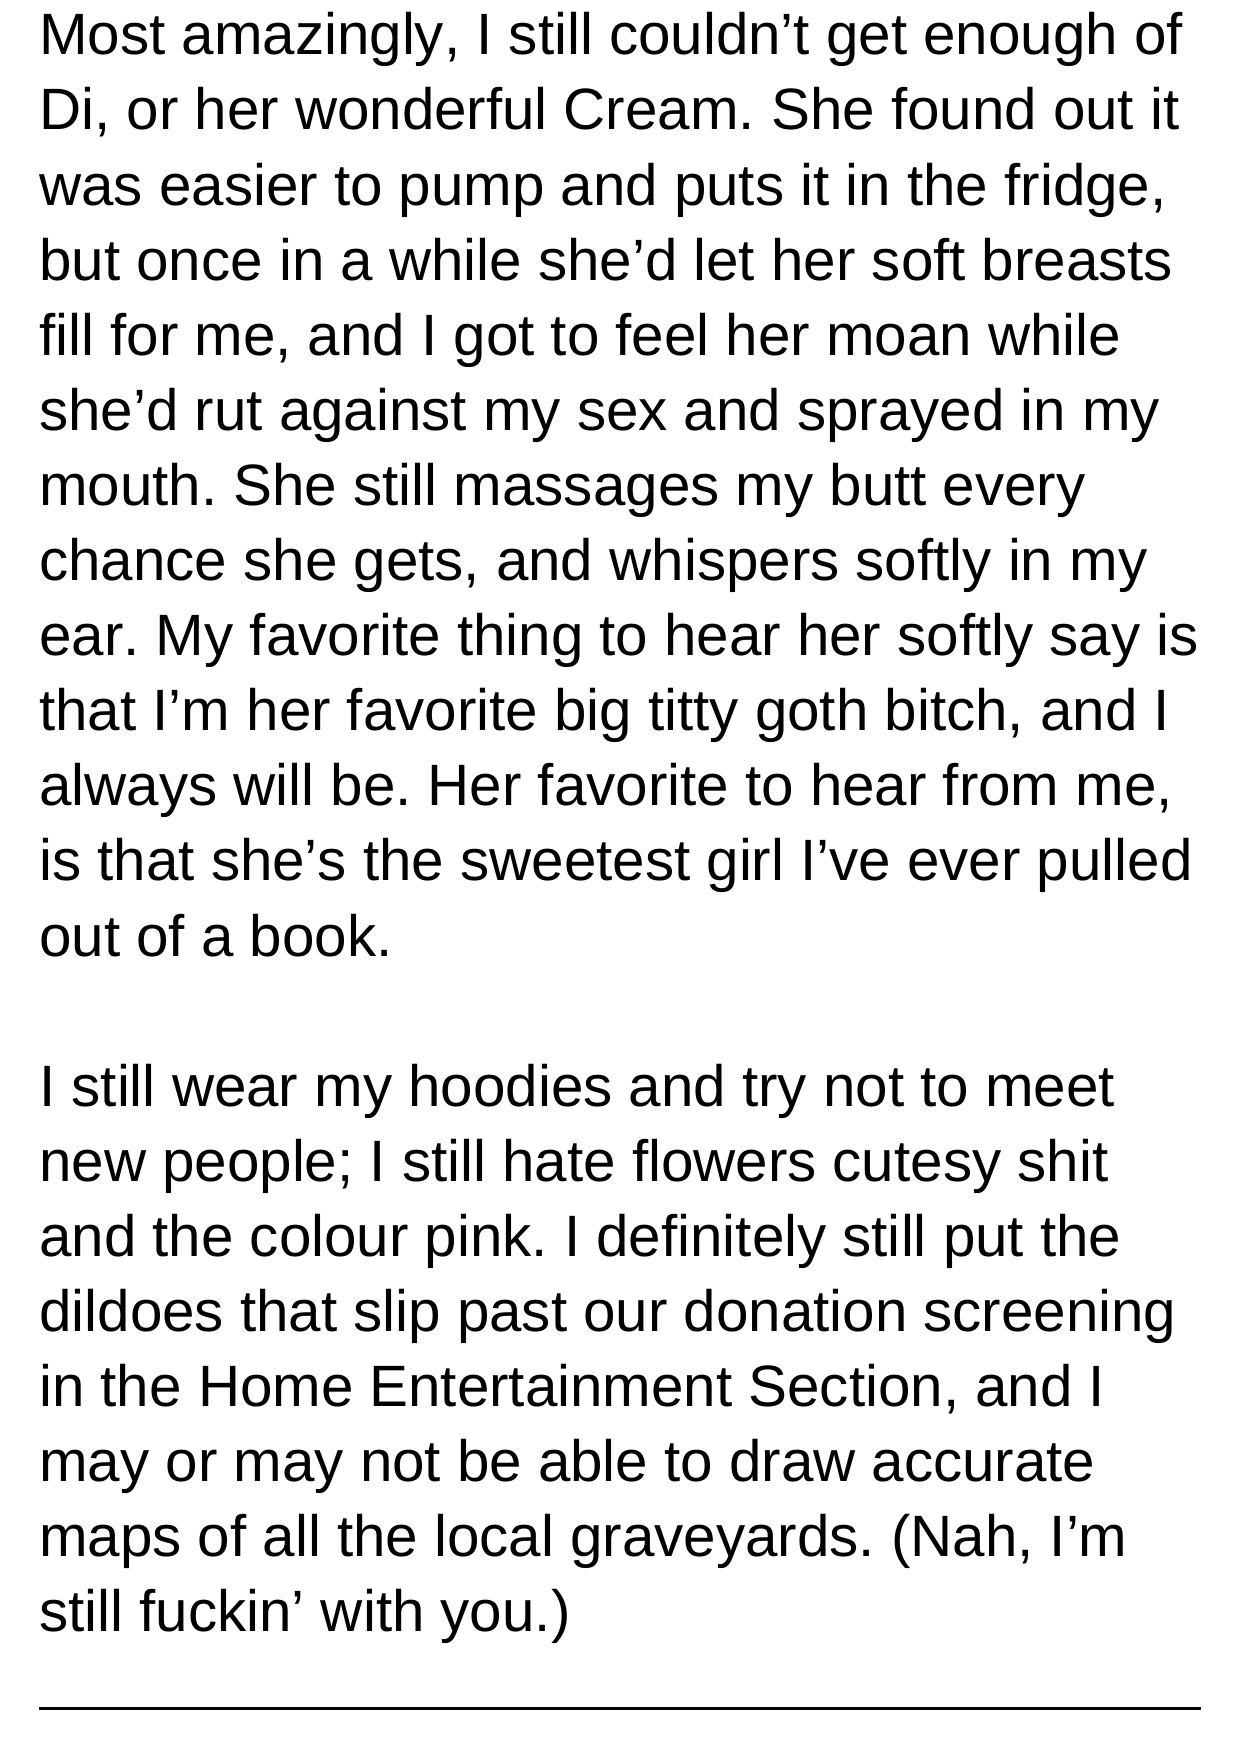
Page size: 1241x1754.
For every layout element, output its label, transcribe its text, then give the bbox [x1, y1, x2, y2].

text Most amazingly, I still couldn’t get enough of Di, or her wonderful Cream. She found out it was easier to pump and puts it in the fridge, but once in a while she’d let her soft breasts fill for me, and I got to feel her moan while she’d rut against my sex and sprayed in my mouth. She still massages my butt every chance she gets, and whispers softly in my ear. My favorite thing to hear her softly say is that I’m her favorite big titty goth bitch, and I always will be. Her favorite to hear from me, is that she’s the sweetest girl I’ve ever pulled out of a book. [39, 0, 1201, 968]
text I still wear my hoodies and try not to meet new people; I still hate flowers cutesy shit and the colour pink. I definitely still put the dildoes that slip past our donation screening in the Home Entertainment Section, and I may or may not be able to draw accurate maps of all the local graveyards. (Nah, I’m still fuckin’ with you.) [39, 1051, 1201, 1707]
